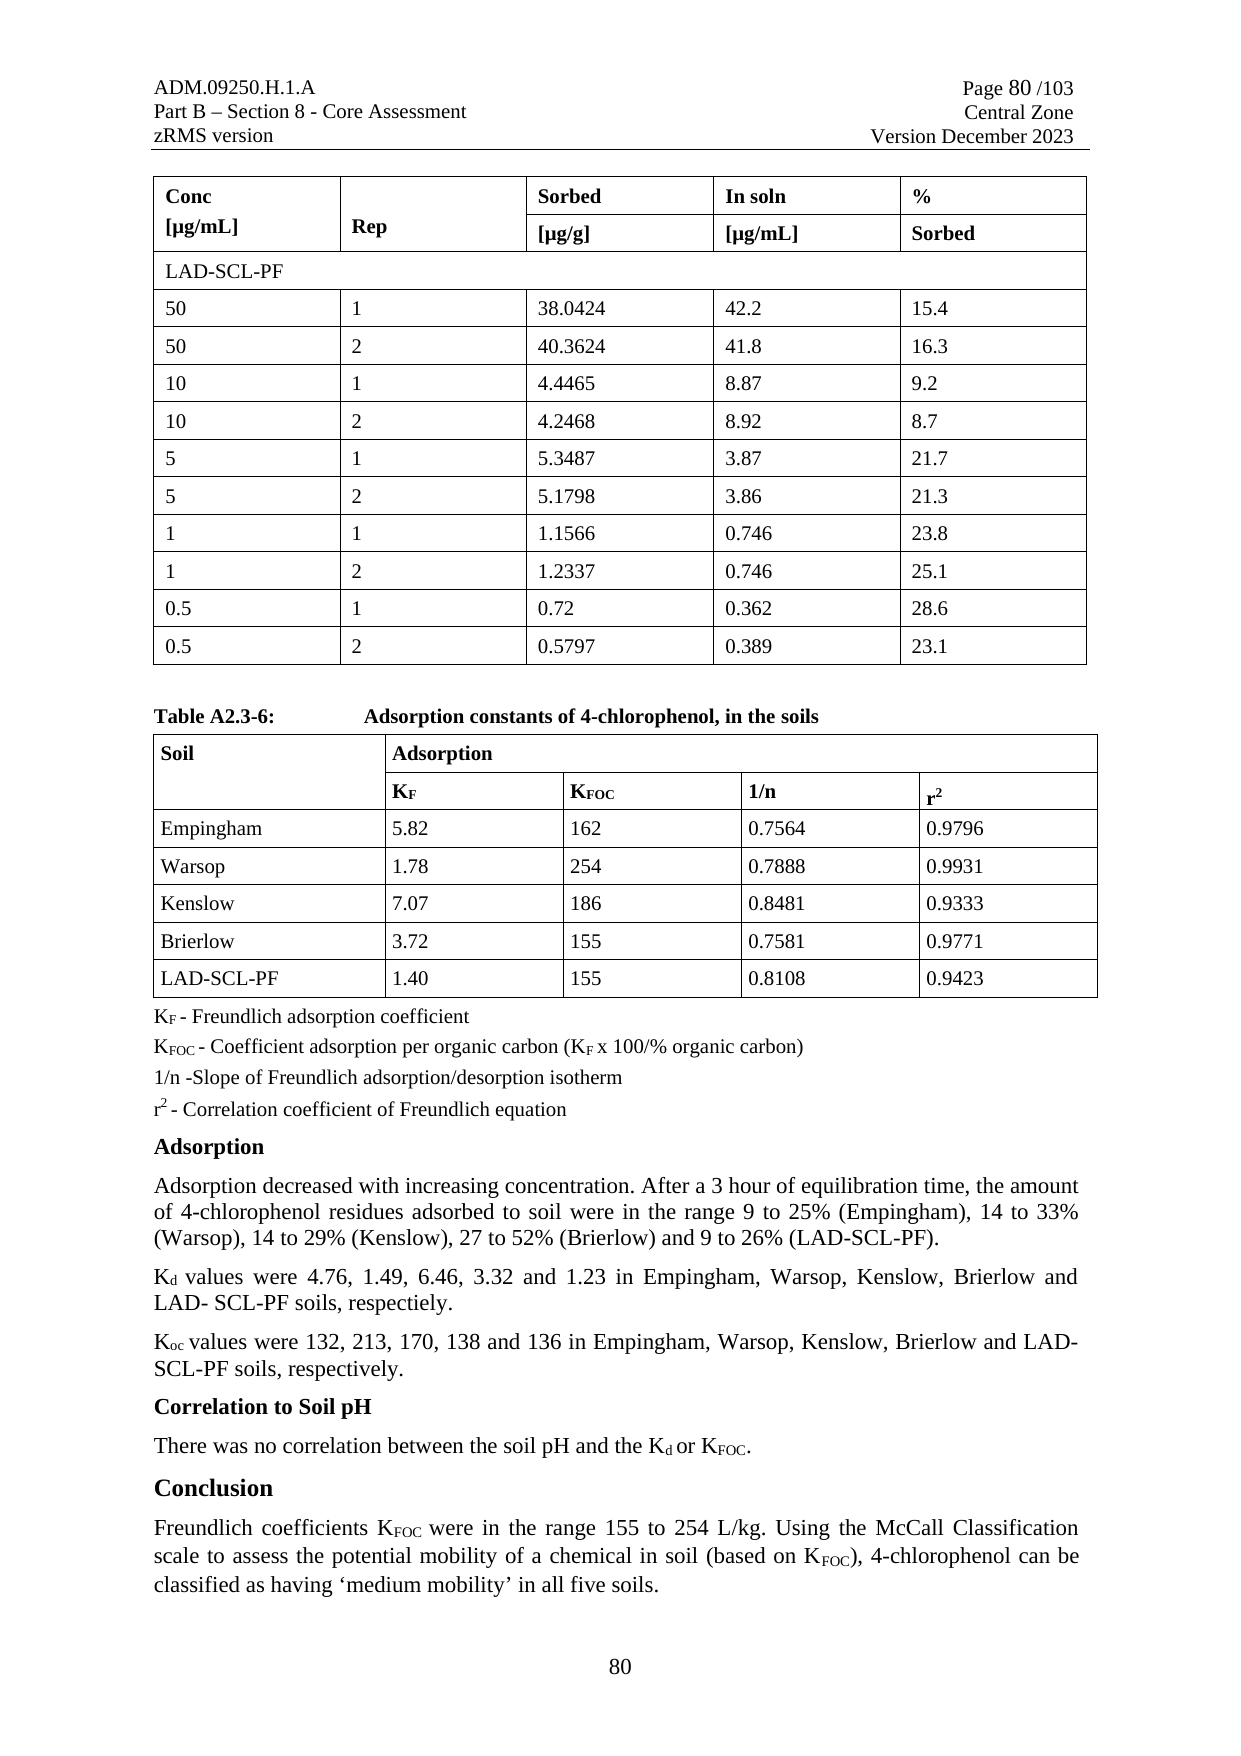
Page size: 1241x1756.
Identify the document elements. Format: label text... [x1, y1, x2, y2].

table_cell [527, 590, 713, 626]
text KFOC - Coefficient adsorption per organic carbon (KF x 100/% organic carbon) 1/n -Slope of Freundlich adsorption/desorption isotherm [153, 1034, 827, 1089]
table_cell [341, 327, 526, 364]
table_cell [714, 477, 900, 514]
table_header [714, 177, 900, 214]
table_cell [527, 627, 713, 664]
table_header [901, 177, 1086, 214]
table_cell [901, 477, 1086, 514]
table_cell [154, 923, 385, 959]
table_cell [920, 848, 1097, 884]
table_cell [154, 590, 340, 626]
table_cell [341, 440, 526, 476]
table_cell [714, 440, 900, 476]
subtitle Adsorption [153, 1133, 1111, 1159]
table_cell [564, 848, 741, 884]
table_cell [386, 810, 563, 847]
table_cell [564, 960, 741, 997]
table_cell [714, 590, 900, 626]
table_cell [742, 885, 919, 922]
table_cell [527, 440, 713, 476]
text Freundlich coefficients KFOC were in the range 155 to 254 L/kg. Using the McCall Classification scale to assess the potential mobility of a chemical in soil (based on KFOC), 4-chlorophenol can be classified as having ‘medium mobility’ in all five soils. [153, 1514, 1080, 1598]
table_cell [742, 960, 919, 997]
subtitle Correlation to Soil pH [153, 1393, 1080, 1420]
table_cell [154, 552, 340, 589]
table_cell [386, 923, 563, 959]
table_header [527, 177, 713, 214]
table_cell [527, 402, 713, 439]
text Kd values were 4.76, 1.49, 6.46, 3.32 and 1.23 in Empingham, Warsop, Kenslow, Brierlow and LAD- SCL-PF soils, respectiely. [153, 1263, 1080, 1316]
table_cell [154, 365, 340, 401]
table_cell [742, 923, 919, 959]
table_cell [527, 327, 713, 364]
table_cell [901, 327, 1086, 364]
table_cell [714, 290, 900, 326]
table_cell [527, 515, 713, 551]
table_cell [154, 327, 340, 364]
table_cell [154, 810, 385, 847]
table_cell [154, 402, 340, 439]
text KF - Freundlich adsorption coefficient [153, 1004, 1111, 1028]
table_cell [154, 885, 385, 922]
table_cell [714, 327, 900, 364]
text Conclusion [153, 1473, 1080, 1502]
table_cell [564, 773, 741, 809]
text Koc values were 132, 213, 170, 138 and 136 in Empingham, Warsop, Kenslow, Brierlow and LAD- SCL-PF soils, respectively. [153, 1328, 1080, 1381]
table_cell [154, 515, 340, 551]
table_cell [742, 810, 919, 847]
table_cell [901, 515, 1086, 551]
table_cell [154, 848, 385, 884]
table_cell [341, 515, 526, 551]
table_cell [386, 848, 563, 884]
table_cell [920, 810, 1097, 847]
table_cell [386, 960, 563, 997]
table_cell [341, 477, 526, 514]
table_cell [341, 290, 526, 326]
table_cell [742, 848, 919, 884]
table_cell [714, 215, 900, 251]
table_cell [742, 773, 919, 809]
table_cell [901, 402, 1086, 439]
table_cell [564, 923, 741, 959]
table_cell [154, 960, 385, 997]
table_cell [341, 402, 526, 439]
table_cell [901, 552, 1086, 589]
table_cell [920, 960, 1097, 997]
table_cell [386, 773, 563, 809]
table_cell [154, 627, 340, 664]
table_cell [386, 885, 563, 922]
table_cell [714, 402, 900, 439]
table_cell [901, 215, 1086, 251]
text Table A2.3-6: Adsorption constants of 4-chlorophenol, in the soils [153, 704, 1111, 728]
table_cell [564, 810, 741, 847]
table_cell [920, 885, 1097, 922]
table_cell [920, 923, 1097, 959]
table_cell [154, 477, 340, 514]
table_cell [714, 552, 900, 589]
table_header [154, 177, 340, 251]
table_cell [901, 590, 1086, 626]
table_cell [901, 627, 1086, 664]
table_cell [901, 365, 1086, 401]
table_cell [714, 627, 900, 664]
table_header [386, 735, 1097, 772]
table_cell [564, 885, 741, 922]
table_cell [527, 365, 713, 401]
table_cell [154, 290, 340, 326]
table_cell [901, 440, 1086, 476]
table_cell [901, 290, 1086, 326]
text Adsorption decreased with increasing concentration. After a 3 hour of equilibration time, the amount of 4-chlorophenol residues adsorbed to soil were in the range 9 to 25% (Empingham), 14 to 33% (Warsop), 14 to 29% (Kenslow), 27 to 52% (Brierlow) and 9 to 26% (LAD-SCL-PF). [153, 1172, 1080, 1251]
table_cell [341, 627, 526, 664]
text r2 - Correlation coefficient of Freundlich equation [153, 1095, 1111, 1121]
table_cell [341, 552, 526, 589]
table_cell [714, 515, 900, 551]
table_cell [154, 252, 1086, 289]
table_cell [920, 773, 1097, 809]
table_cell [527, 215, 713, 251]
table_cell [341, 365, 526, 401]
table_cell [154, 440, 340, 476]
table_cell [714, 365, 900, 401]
text There was no correlation between the soil pH and the Kd or KFOC. [153, 1432, 1080, 1461]
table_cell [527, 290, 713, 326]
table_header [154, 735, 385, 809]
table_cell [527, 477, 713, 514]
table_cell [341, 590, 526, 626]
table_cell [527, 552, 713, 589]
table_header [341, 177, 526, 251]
